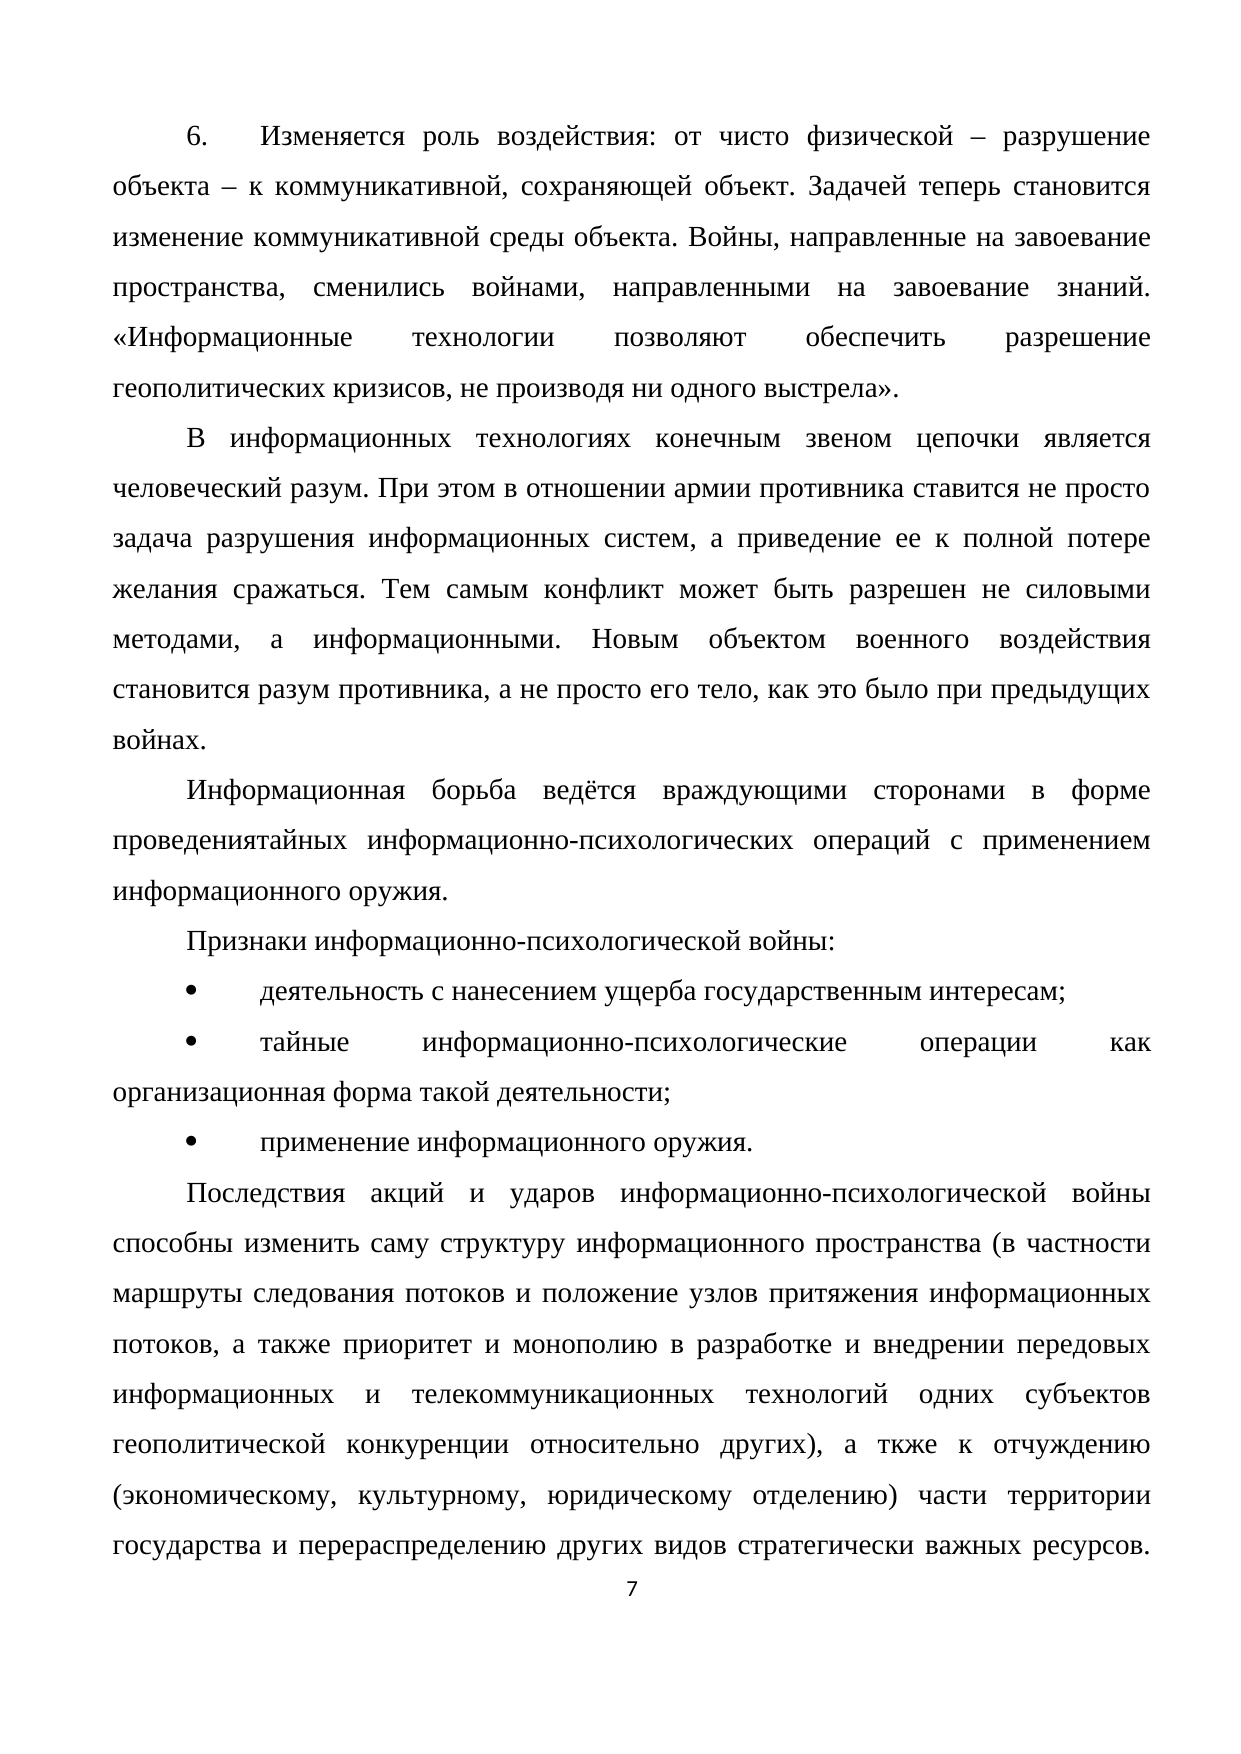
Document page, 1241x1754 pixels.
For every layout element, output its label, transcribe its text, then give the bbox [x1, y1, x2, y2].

text В информационных технологиях конечным звеном цепочки является человеческий разум. При этом в отношении армии противника ставится не просто задача разрушения информационных систем, а приведение ее к полной потере желания сражаться. Тем самым конфликт может быть разрешен не силовыми методами, а информационными. Новым объектом военного воздействия становится разум противника, а не просто его тело, как это было при предыдущих войнах. [112, 420, 1152, 755]
list тайные информационно-психологические операции как организационная форма такой деятельности; [112, 1024, 1152, 1108]
text Информационная борьба ведётся враждующими сторонами в форме проведениятайных информационно-психологических операций с применением информационного оружия. [112, 772, 1152, 906]
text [112, 1175, 1152, 1561]
text Признаки информационно-психологической войны: [112, 923, 1152, 957]
list Изменяется роль воздействия: от чисто физической – разрушение объекта – к коммуникативной, сохраняющей объект. Задачей теперь становится изменение коммуникативной среды объекта. Войны, направленные на завоевание пространства, сменились войнами, направленными на завоевание знаний. «Информационные технологии позволяют обеспечить разрешение геополитических кризисов, не производя ни одного выстрела». [112, 118, 1152, 403]
list применение информационного оружия. [112, 1124, 1152, 1158]
list деятельность с нанесением ущерба государственным интересам; [112, 973, 1152, 1007]
